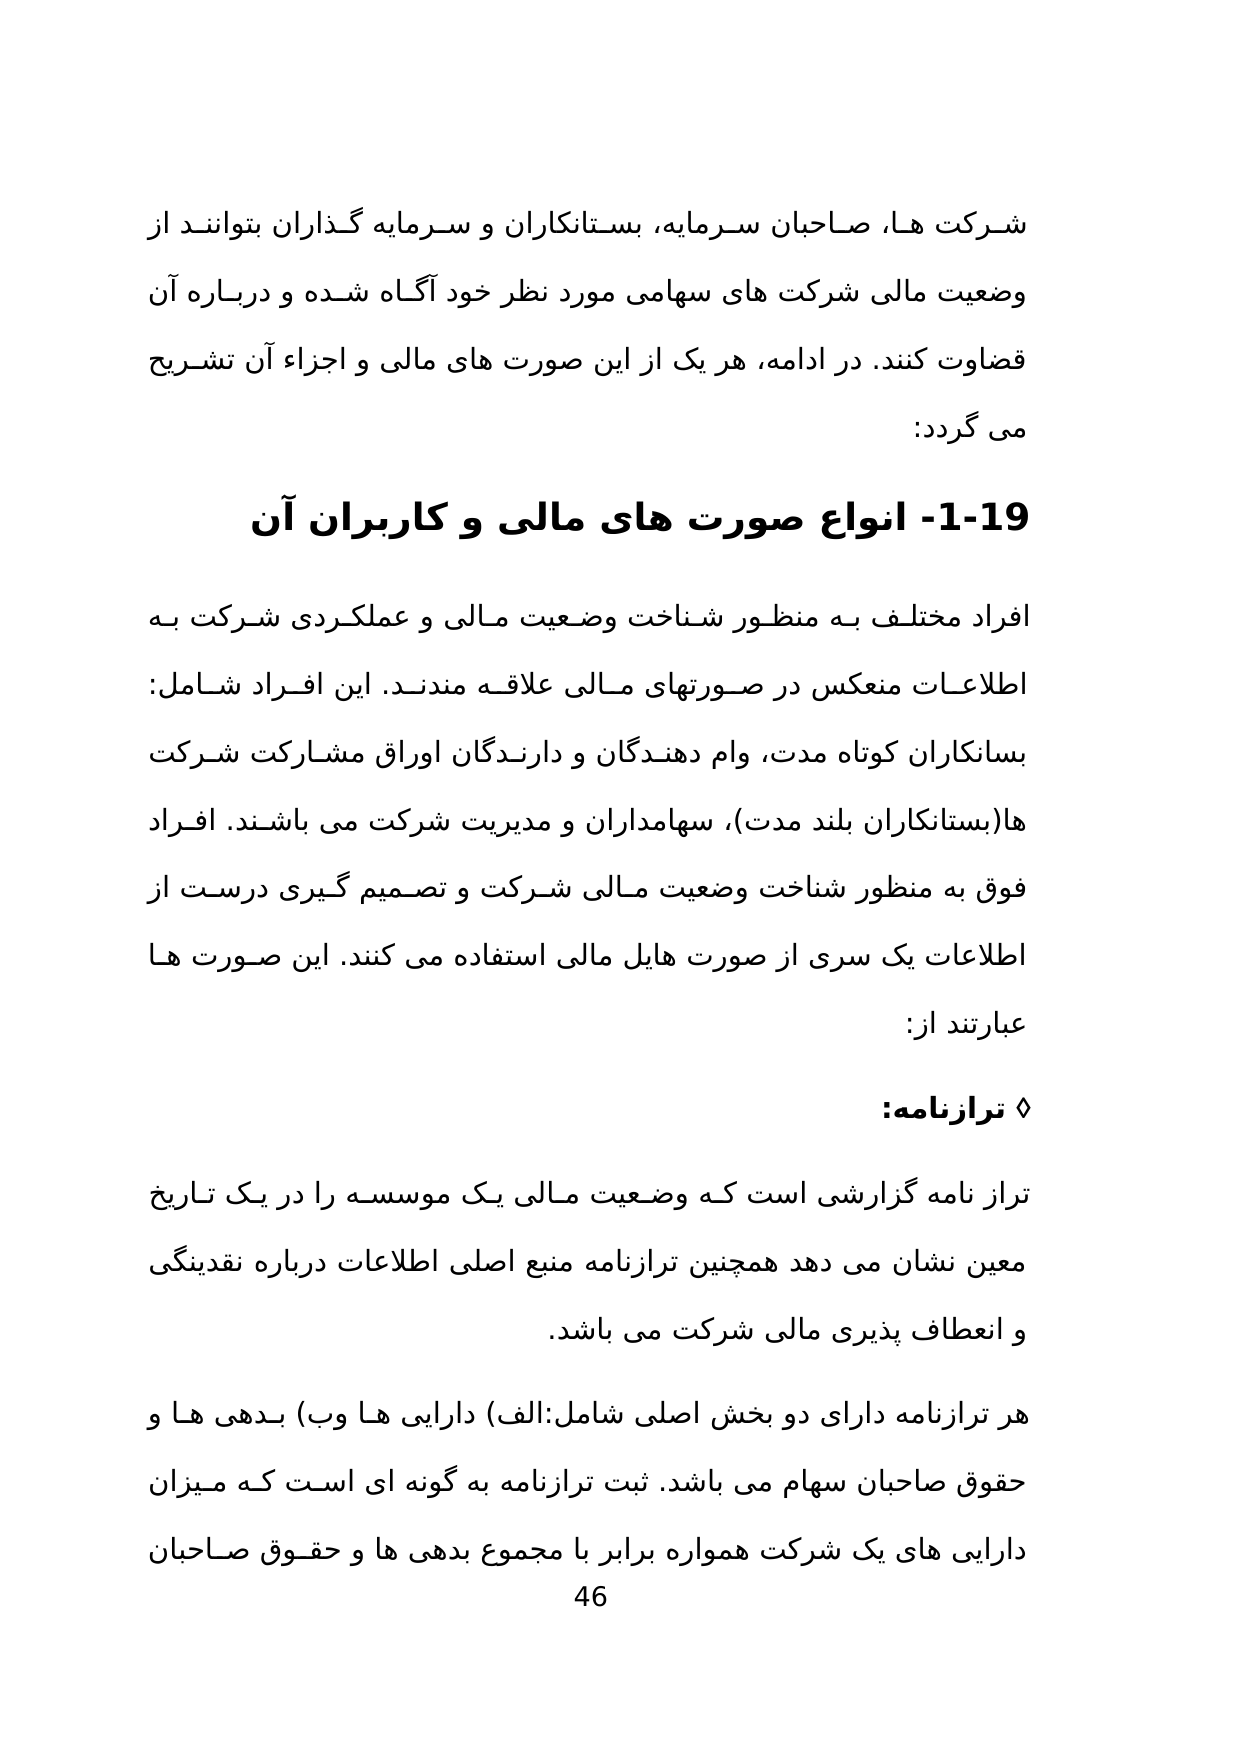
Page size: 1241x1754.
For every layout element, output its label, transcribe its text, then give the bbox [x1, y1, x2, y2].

text افراد مختلف به منظور شناخت وضعیت مالی و عملکردی شرکت به اطلاعات منعکس در صورتهای مالی علاقه مندند. این افراد شامل: بسانکاران کوتاه مدت، وام دهندگان و دارندگان اوراق مشارکت شرکت ها(بستانکاران بلند مدت)، سهامداران و مدیریت شرکت می باشند. افراد فوق به منظور شناخت وضعیت مالی شرکت و تصمیم گیری درست از اطلاعات یک سری از صورت هایل مالی استفاده می کنند. این صورت ها عبارتند از: [148, 599, 1031, 1041]
text ◊ ترازنامه: [148, 1091, 1031, 1125]
text 1-19- انواع صورت های مالی و کاربران آن [148, 495, 1031, 539]
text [148, 1397, 1031, 1567]
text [148, 207, 1031, 444]
text تراز نامه گزارشی است که وضعیت مالی یک موسسه را در یک تاریخ معین نشان می دهد همچنین ترازنامه منبع اصلی اطلاعات درباره نقدینگی و انعطاف پذیری مالی شرکت می باشد. [148, 1176, 1031, 1346]
